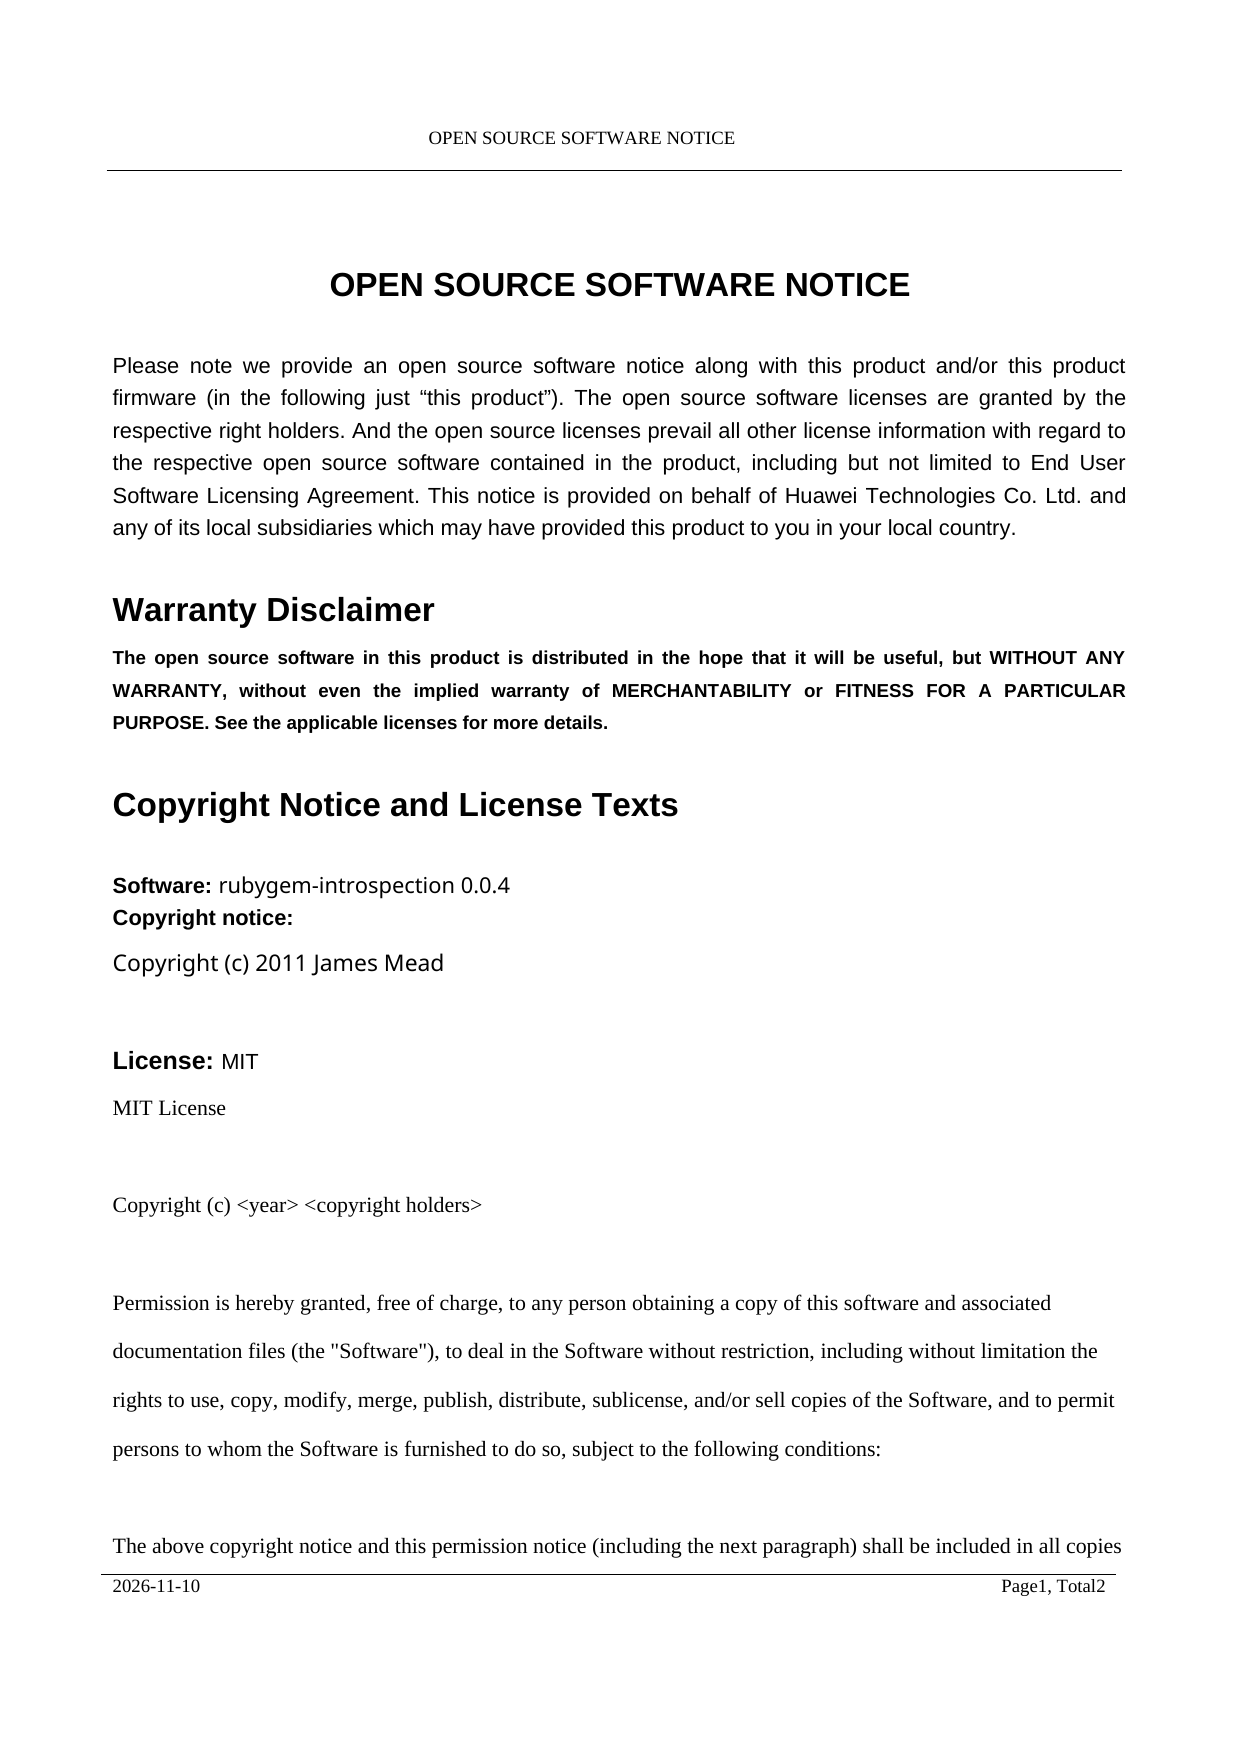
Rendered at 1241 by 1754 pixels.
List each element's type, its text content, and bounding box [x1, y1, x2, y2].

text License: MIT [112, 1044, 1128, 1077]
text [112, 1091, 1128, 1562]
text Copyright notice: [112, 901, 1128, 934]
text The open source software in this product is distributed in the hope that it will be useful, but WITHOUT ANY WARRANTY, without even the implied warranty of MERCHANTABILITY or FITNESS FOR A PARTICULAR PURPOSE. See the applicable licenses for more details. [112, 641, 1128, 739]
text Copyright Notice and License Texts [112, 771, 1128, 836]
text Copyright (c) 2011 James Mead [112, 947, 1128, 1028]
text Software: rubygem-introspection 0.0.4 [112, 869, 1128, 901]
text Warranty Disclaimer [112, 576, 1128, 641]
text OPEN SOURCE SOFTWARE NOTICE [112, 251, 1128, 316]
text Please note we provide an open source software notice along with this product and/or this product firmware (in the following just “this product”). The open source software licenses are granted by the respective right holders. And the open source licenses prevail all other license information with regard to the respective open source software contained in the product, including but not limited to End User Software Licensing Agreement. This notice is provided on behalf of Huawei Technologies Co. Ltd. and any of its local subsidiaries which may have provided this product to you in your local country. [112, 349, 1128, 544]
